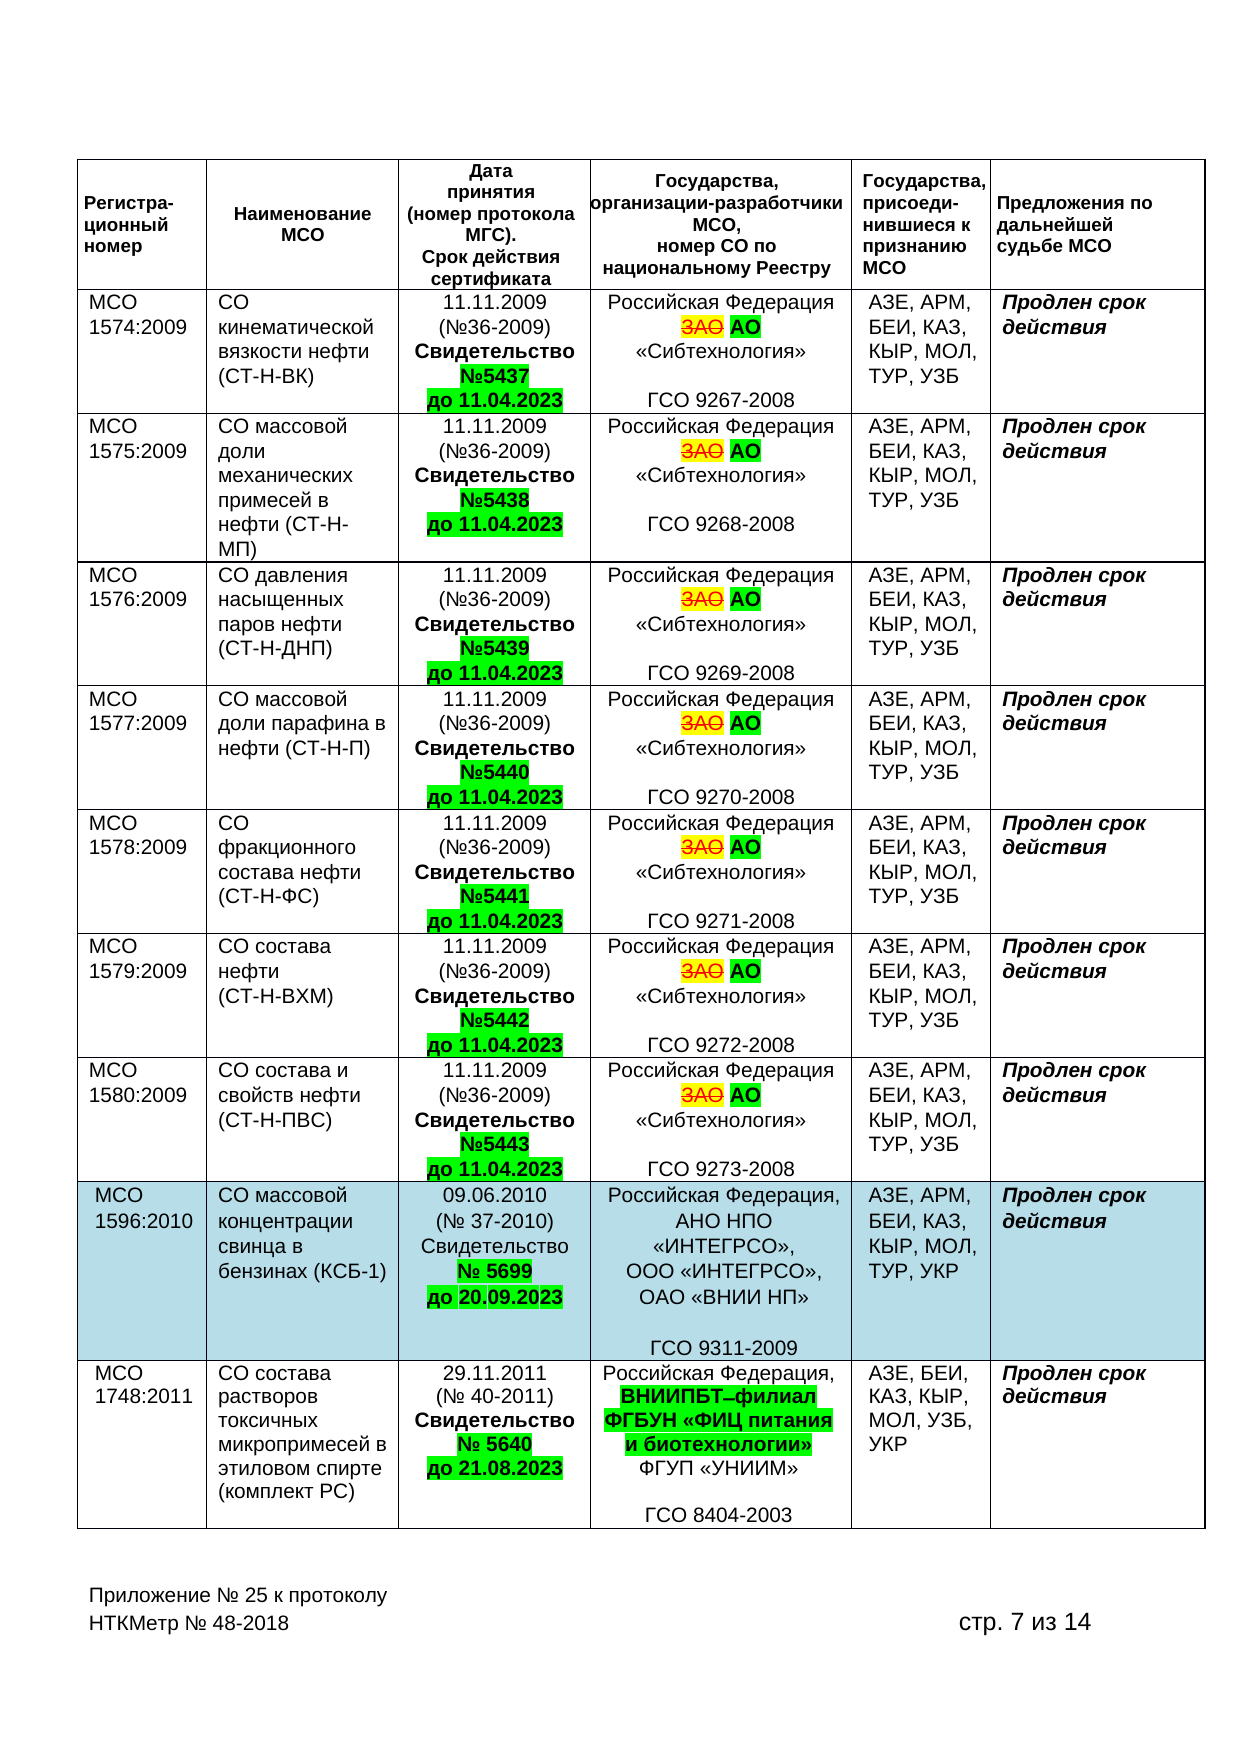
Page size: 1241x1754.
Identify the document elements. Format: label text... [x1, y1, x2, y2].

table_cell СО состава растворов токсичных микропримесей в этиловом спирте (комплект РС) [207, 1361, 398, 1527]
table_cell Продлен срок действия [991, 290, 1204, 413]
table_header Наименование МСО [207, 160, 398, 289]
table_cell Продлен срок действия [991, 686, 1204, 809]
table_cell Продлен срок действия [991, 414, 1204, 561]
table_cell МСО 1579:2009 [78, 934, 206, 1057]
table_cell Продлен срок действия [991, 810, 1204, 933]
table_cell 29.11.2011 (№ 40-2011) Свидетельство № 5640 до 21.08.2023 [399, 1361, 590, 1527]
table_cell СО массовой доли парафина в нефти (СТ-Н-П) [207, 686, 398, 809]
table_cell СО кинематической вязкости нефти (СТ-Н-ВК) [207, 290, 398, 413]
table_cell Российская Федерация ЗАО АО «Сибтехнология» ГСО 9272-2008 [591, 934, 851, 1057]
table_cell 11.11.2009 (№36-2009) Свидетельство №5437 до 11.04.2023 [399, 290, 590, 413]
table_cell Продлен срок действия [991, 1182, 1204, 1360]
table_header Государства, присоеди-нившиеся к признанию МСО [852, 160, 990, 289]
table_cell МСО 1596:2010 [78, 1182, 206, 1360]
table_cell АЗЕ, АРМ, БЕИ, КАЗ, КЫР, МОЛ, ТУР, УЗБ [852, 290, 990, 413]
table_header Государства, организации-разработчики МСО, номер СО по национальному Реестру [591, 160, 851, 289]
table_cell АЗЕ, БЕИ, КАЗ, КЫР, МОЛ, УЗБ, УКР [852, 1361, 990, 1527]
table_cell 11.11.2009 (№36-2009) Свидетельство №5440 до 11.04.2023 [399, 686, 590, 809]
table_cell Российская Федерация ЗАО АО «Сибтехнология» ГСО 9270-2008 [591, 686, 851, 809]
table_cell Российская Федерация ЗАО АО «Сибтехнология» ГСО 9271-2008 [591, 810, 851, 933]
table_cell Российская Федерация, ВНИИПБТ ̶ филиал ФГБУН «ФИЦ питания и биотехнологии» ФГУП «УНИИМ» ГСО 8404-2003 [591, 1361, 851, 1527]
table_cell Продлен срок действия [991, 934, 1204, 1057]
table_cell 11.11.2009 (№36-2009) Свидетельство №5443 до 11.04.2023 [399, 1058, 590, 1181]
table_cell Российская Федерация ЗАО АО «Сибтехнология» ГСО 9269-2008 [591, 563, 851, 685]
table_cell АЗЕ, АРМ, БЕИ, КАЗ, КЫР, МОЛ, ТУР, УЗБ [852, 686, 990, 809]
table_cell 11.11.2009 (№36-2009) Свидетельство №5438 до 11.04.2023 [399, 414, 590, 561]
table_cell АЗЕ, АРМ, БЕИ, КАЗ, КЫР, МОЛ, ТУР, УЗБ [852, 810, 990, 933]
table_cell Продлен срок действия [991, 563, 1204, 685]
table_cell СО массовой доли механических примесей в нефти (СТ-Н-МП) [207, 414, 398, 561]
table_cell МСО 1578:2009 [78, 810, 206, 933]
table_cell МСО 1748:2011 [78, 1361, 206, 1527]
table_cell МСО 1577:2009 [78, 686, 206, 809]
table_cell МСО 1575:2009 [78, 414, 206, 561]
table_cell Продлен срок действия [991, 1361, 1204, 1527]
table_header Дата принятия (номер протокола МГС). Срок действия сертификата [399, 160, 590, 289]
table_cell МСО 1574:2009 [78, 290, 206, 413]
table_cell СО состава нефти (СТ-Н-ВХМ) [207, 934, 398, 1057]
table_cell Российская Федерация, АНО НПО «ИНТЕГРСО», ООО «ИНТЕГРСО», ОАО «ВНИИ НП» ГСО 9311-2009 [591, 1182, 851, 1360]
table_cell 11.11.2009 (№36-2009) Свидетельство №5439 до 11.04.2023 [399, 563, 590, 685]
table_cell СО давления насыщенных паров нефти (СТ-Н-ДНП) [207, 563, 398, 685]
table_cell АЗЕ, АРМ, БЕИ, КАЗ, КЫР, МОЛ, ТУР, УЗБ [852, 563, 990, 685]
table_cell АЗЕ, АРМ, БЕИ, КАЗ, КЫР, МОЛ, ТУР, УЗБ [852, 934, 990, 1057]
table_cell Российская Федерация ЗАО АО «Сибтехнология» ГСО 9273-2008 [591, 1058, 851, 1181]
table_header Регистра-ционный номер [78, 160, 206, 289]
table_cell 09.06.2010 (№ 37-2010) Свидетельство № 5699 до 20.09.2023 [399, 1182, 590, 1360]
table_header Предложения по дальнейшей судьбе МСО [991, 160, 1204, 289]
table_cell АЗЕ, АРМ, БЕИ, КАЗ, КЫР, МОЛ, ТУР, УЗБ [852, 1058, 990, 1181]
table_cell 11.11.2009 (№36-2009) Свидетельство №5442 до 11.04.2023 [399, 934, 590, 1057]
table_cell Российская Федерация ЗАО АО «Сибтехнология» ГСО 9268-2008 [591, 414, 851, 561]
table_cell СО состава и свойств нефти (СТ-Н-ПВС) [207, 1058, 398, 1181]
table_cell СО фракционного состава нефти (СТ-Н-ФС) [207, 810, 398, 933]
table_cell СО массовой концентрации свинца в бензинах (КСБ-1) [207, 1182, 398, 1360]
table_cell Продлен срок действия [991, 1058, 1204, 1181]
table_cell АЗЕ, АРМ, БЕИ, КАЗ, КЫР, МОЛ, ТУР, УКР [852, 1182, 990, 1360]
table_cell АЗЕ, АРМ, БЕИ, КАЗ, КЫР, МОЛ, ТУР, УЗБ [852, 414, 990, 561]
table_cell МСО 1580:2009 [78, 1058, 206, 1181]
table_cell 11.11.2009 (№36-2009) Свидетельство №5441 до 11.04.2023 [399, 810, 590, 933]
table_cell Российская Федерация ЗАО АО «Сибтехнология» ГСО 9267-2008 [591, 290, 851, 413]
table_cell МСО 1576:2009 [78, 563, 206, 685]
